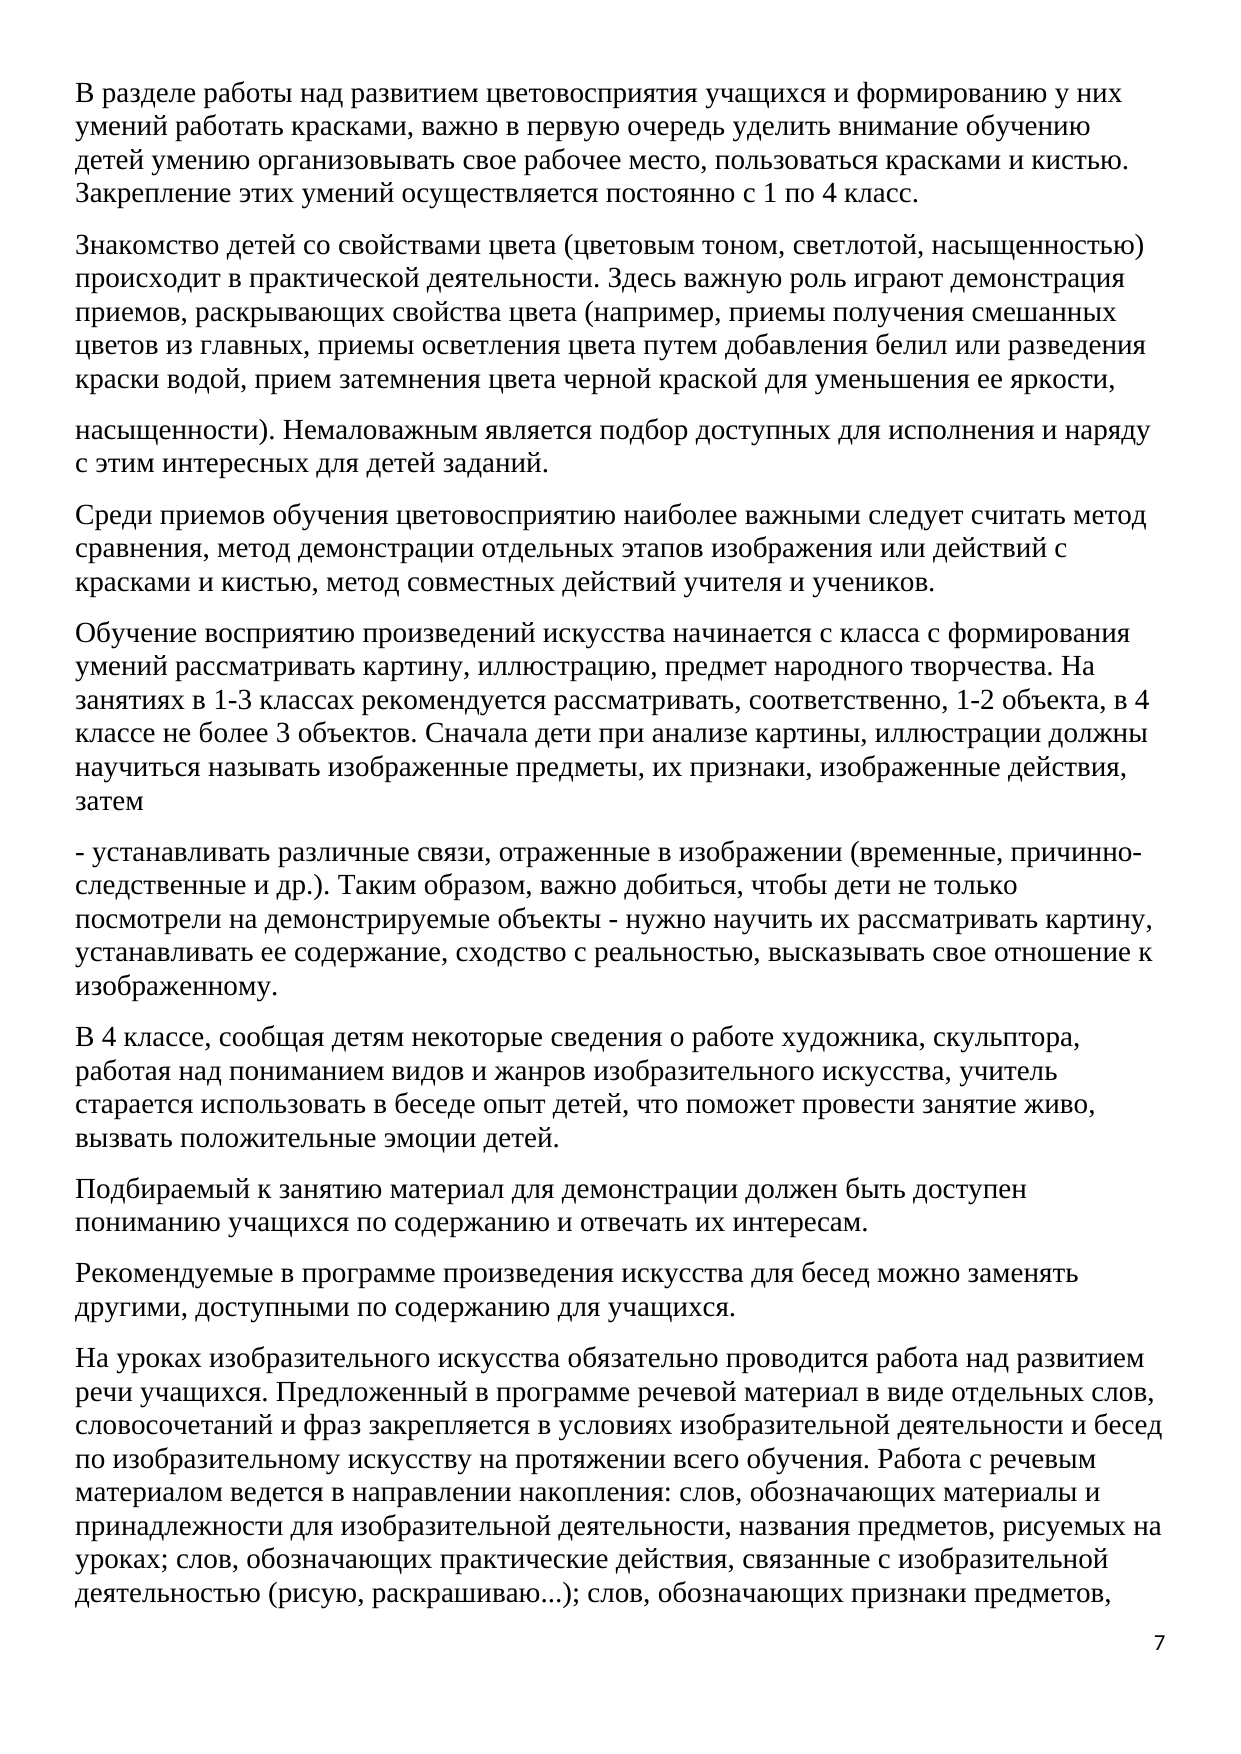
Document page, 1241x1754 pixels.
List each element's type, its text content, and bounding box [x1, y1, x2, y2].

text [75, 1340, 1165, 1609]
text Подбираемый к занятию материал для демонстрации должен быть доступен пониманию учащихся по содержанию и отвечать их интересам. [75, 1171, 1165, 1238]
text - устанавливать различные связи, отраженные в изображении (временные, причинно- следственные и др.). Таким образом, важно добиться, чтобы дети не только посмотрели на демонстрируемые объекты - нужно научить их рассматривать картину, устанавливать ее содержание, сходство с реальностью, высказывать свое отношение к изображенному. [75, 834, 1165, 1002]
text насыщенности). Немаловажным является подбор доступных для исполнения и наряду с этим интересных для детей заданий. [75, 412, 1165, 479]
text Рекомендуемые в программе произведения искусства для бесед можно заменять другими, доступными по содержанию для учащихся. [75, 1256, 1165, 1323]
text В разделе работы над развитием цветовосприятия учащихся и формированию у них умений работать красками, важно в первую очередь уделить внимание обучению детей умению организовывать свое рабочее место, пользоваться красками и кистью. Закрепление этих умений осуществляется постоянно с 1 по 4 класс. [75, 75, 1165, 209]
text Обучение восприятию произведений искусства начинается с класса с формирования умений рассматривать картину, иллюстрацию, предмет народного творчества. На занятиях в 1-3 классах рекомендуется рассматривать, соответственно, 1-2 объекта, в 4 классе не более 3 объектов. Сначала дети при анализе картины, иллюстрации должны научиться называть изображенные предметы, их признаки, изображенные действия, затем [75, 615, 1165, 816]
text В 4 классе, сообщая детям некоторые сведения о работе художника, скульптора, работая над пониманием видов и жанров изобразительного искусства, учитель старается использовать в беседе опыт детей, что поможет провести занятие живо, вызвать положительные эмоции детей. [75, 1019, 1165, 1153]
text Знакомство детей со свойствами цвета (цветовым тоном, светлотой, насыщенностью) происходит в практической деятельности. Здесь важную роль играют демонстрация приемов, раскрывающих свойства цвета (например, приемы получения смешанных цветов из главных, приемы осветления цвета путем добавления белил или разведения краски водой, прием затемнения цвета черной краской для уменьшения ее яркости, [75, 227, 1165, 394]
text Среди приемов обучения цветовосприятию наиболее важными следует считать метод сравнения, метод демонстрации отдельных этапов изображения или действий с красками и кистью, метод совместных действий учителя и учеников. [75, 497, 1165, 597]
